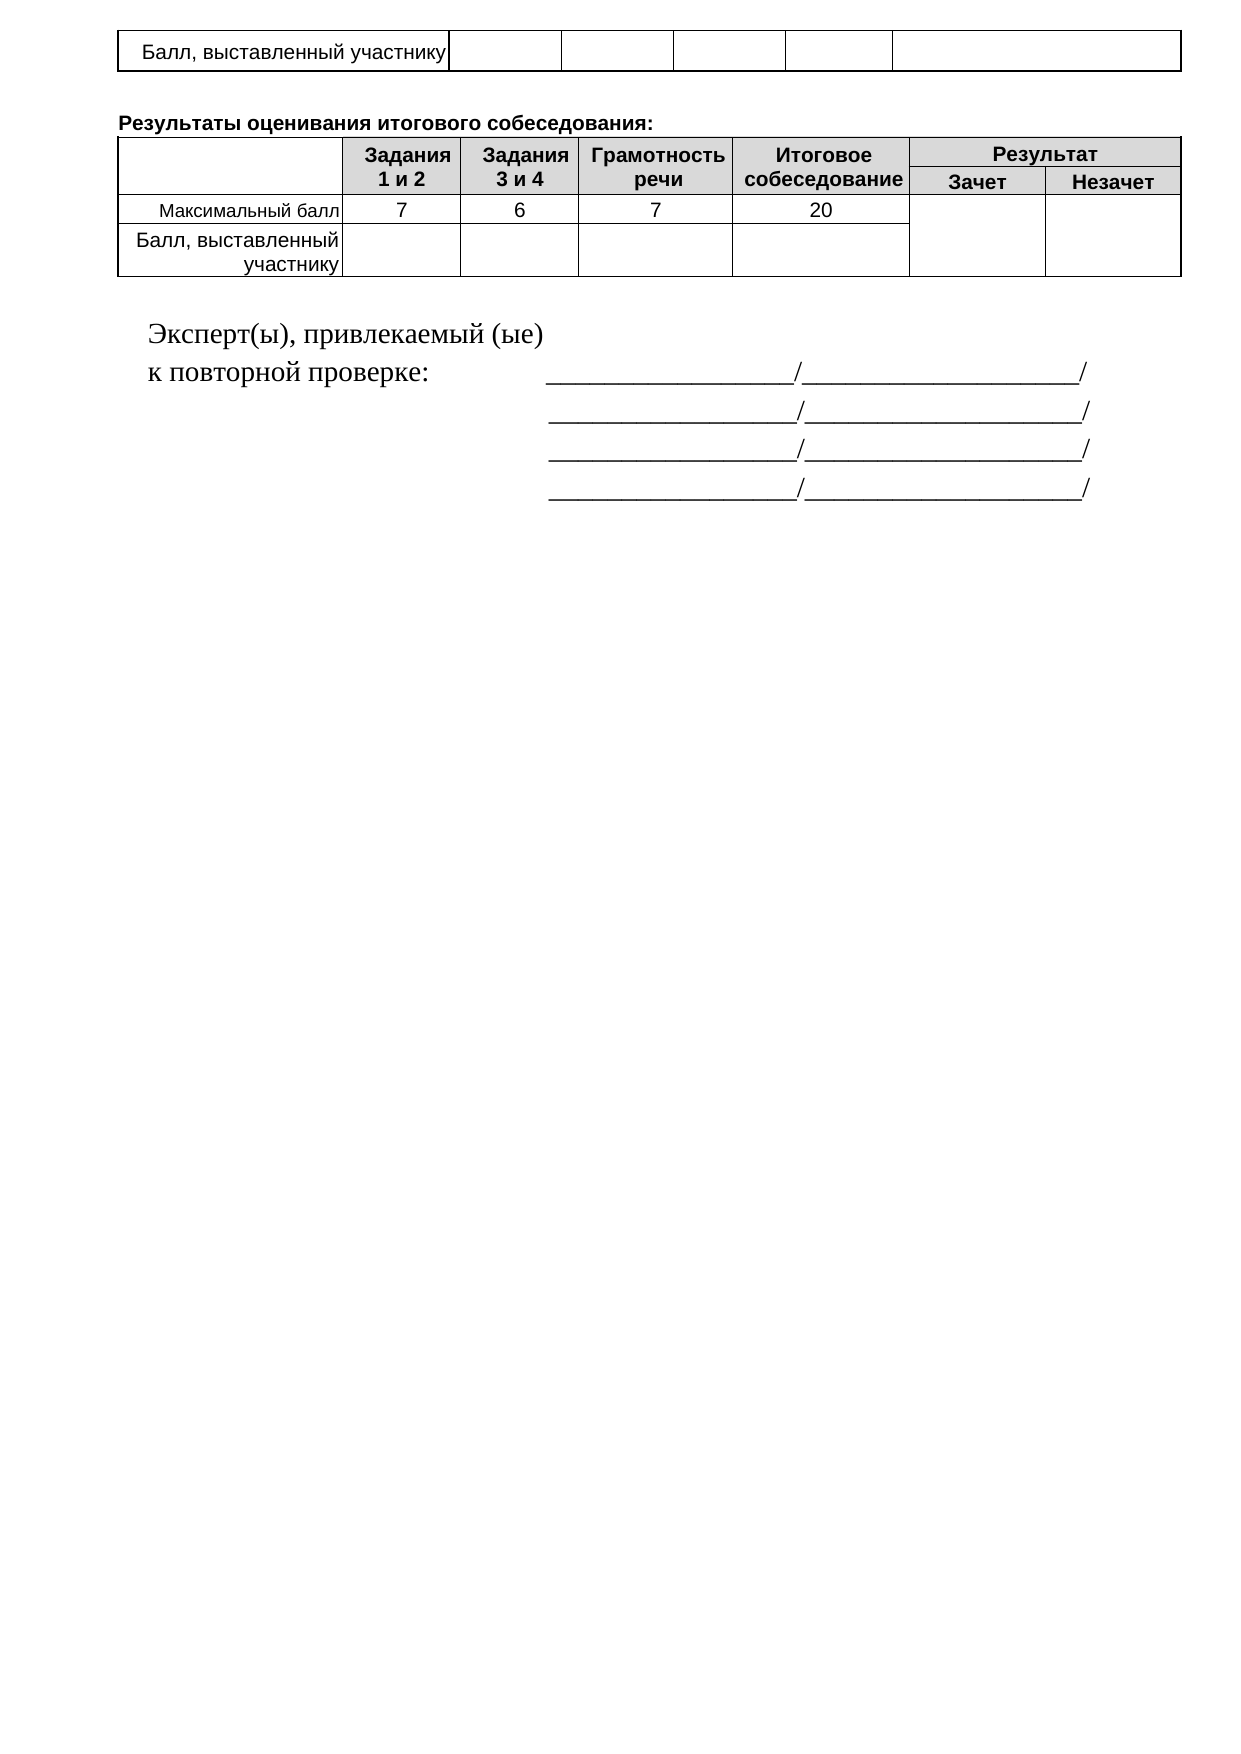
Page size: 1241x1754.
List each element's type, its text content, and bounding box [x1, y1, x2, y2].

table_cell Балл, выставленный участнику [119, 224, 342, 276]
table_cell Максимальный балл [119, 195, 342, 223]
text к повторной проверке: _________________/___________________/ [148, 354, 1152, 388]
table_cell 6 [461, 195, 578, 223]
table_cell [786, 31, 892, 70]
table_cell [910, 195, 1045, 276]
text _________________/___________________/ [148, 470, 1152, 503]
table_cell Балл, выставленный участнику [119, 31, 448, 70]
table_header Грамотность речи [579, 138, 732, 194]
table_cell Незачет [1046, 167, 1180, 194]
table_cell [1046, 195, 1180, 276]
text _________________/___________________/ [148, 431, 1152, 465]
table_header Результат [910, 138, 1180, 166]
table_header Задания 1 и 2 [343, 138, 460, 194]
table_cell [450, 31, 561, 70]
table_cell [461, 224, 578, 276]
table_cell [674, 31, 785, 70]
table_cell [562, 31, 673, 70]
table_header Итоговое собеседование [733, 138, 909, 194]
table_cell 7 [343, 195, 460, 223]
table_cell [733, 224, 909, 276]
text _________________/___________________/ [148, 393, 1152, 426]
table_cell [893, 31, 1180, 70]
table_cell [579, 224, 732, 276]
table_cell 20 [733, 195, 909, 223]
text Результаты оценивания итогового собеседования: [118, 111, 1152, 134]
table_header [119, 138, 342, 194]
text Эксперт(ы), привлекаемый (ые) [148, 316, 1152, 349]
table_cell 7 [579, 195, 732, 223]
table_cell Зачет [910, 167, 1045, 194]
table_cell [343, 224, 460, 276]
table_header Задания 3 и 4 [461, 138, 578, 194]
